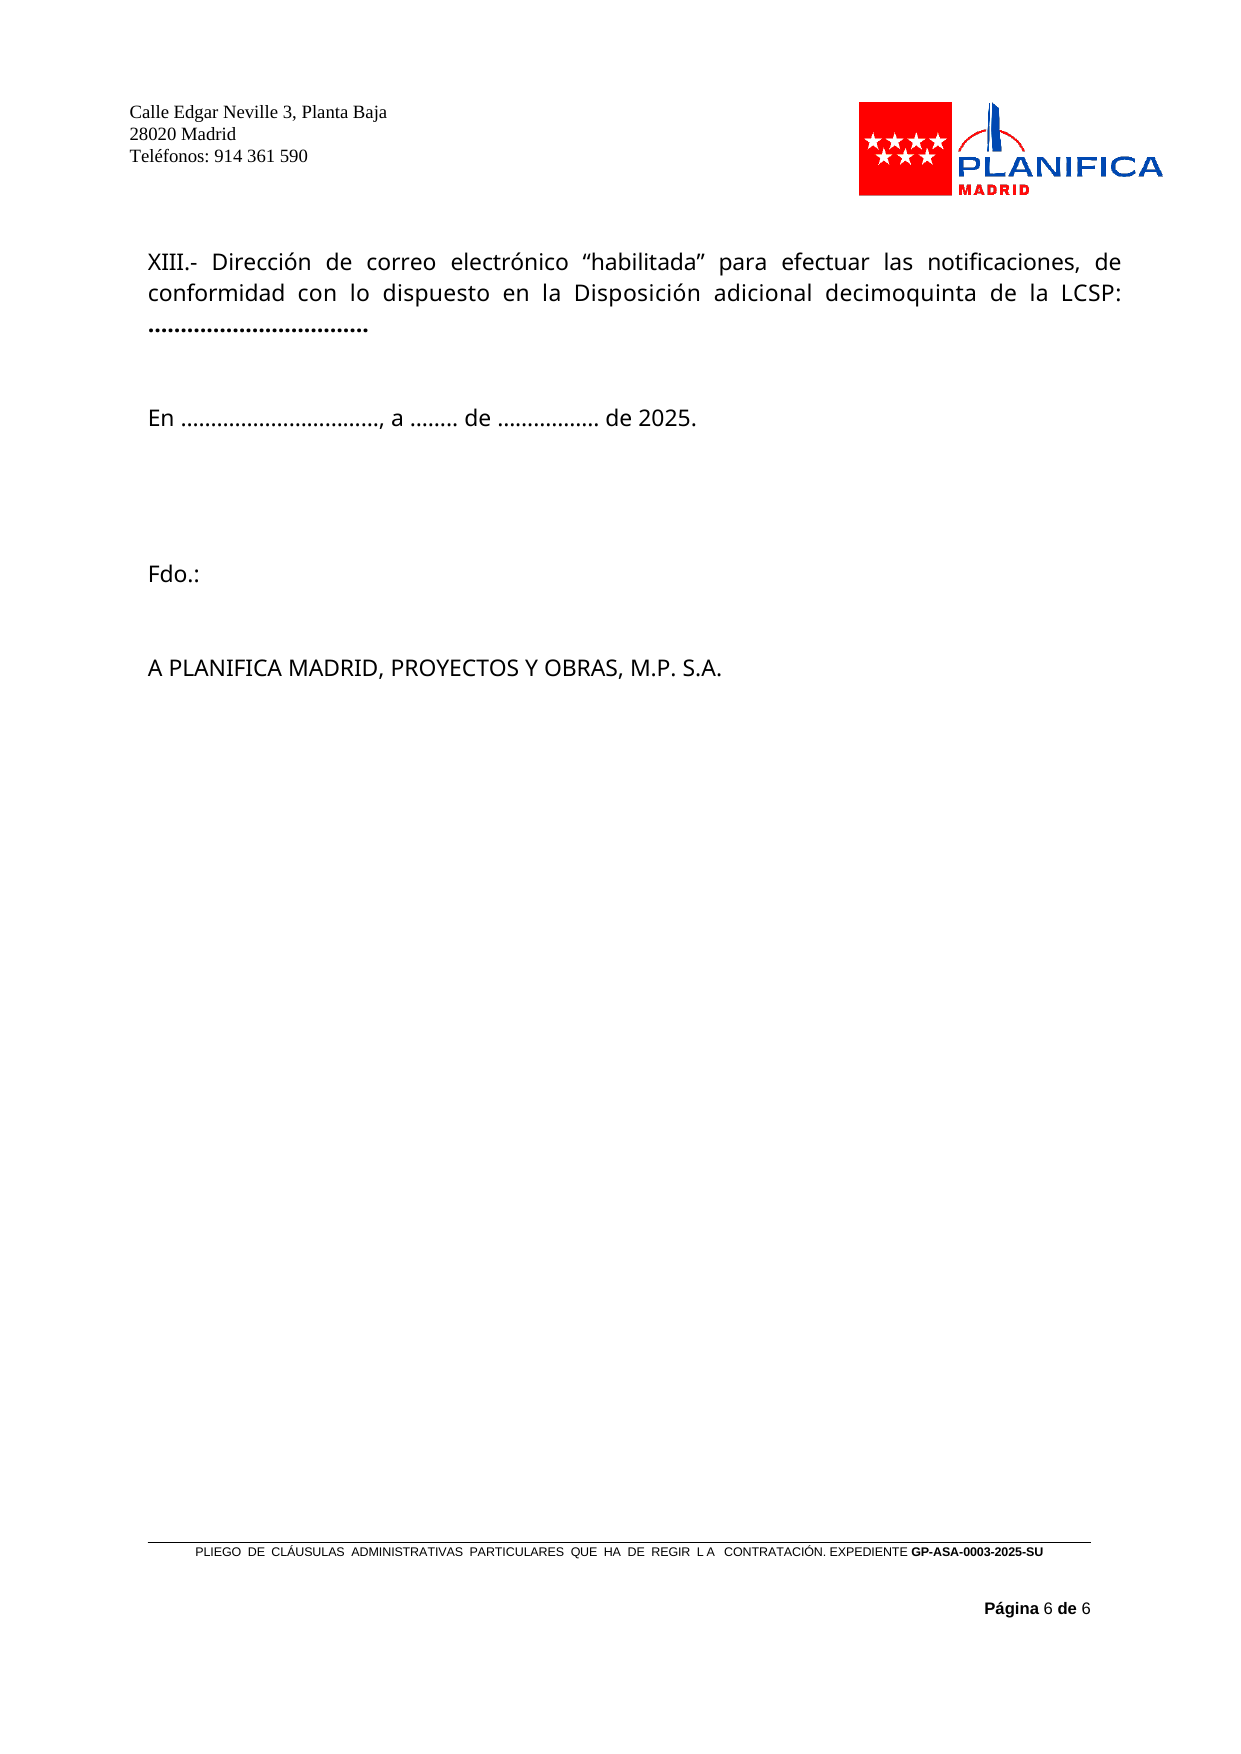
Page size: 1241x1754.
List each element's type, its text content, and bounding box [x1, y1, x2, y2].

picture [858, 101, 1172, 196]
text XIII.- Dirección de correo electrónico “habilitada” para efectuar las notificaciones, de conformidad con lo dispuesto en la Disposición adicional decimoquinta de la LCSP: ……………………………. [148, 245, 1122, 339]
text A PLANIFICA MADRID, PROYECTOS Y OBRAS, M.P. S.A. [148, 652, 1122, 683]
text En ……………………………, a …….. de …………….. de 2025. [148, 402, 1122, 433]
text Fdo.: [148, 558, 1122, 589]
